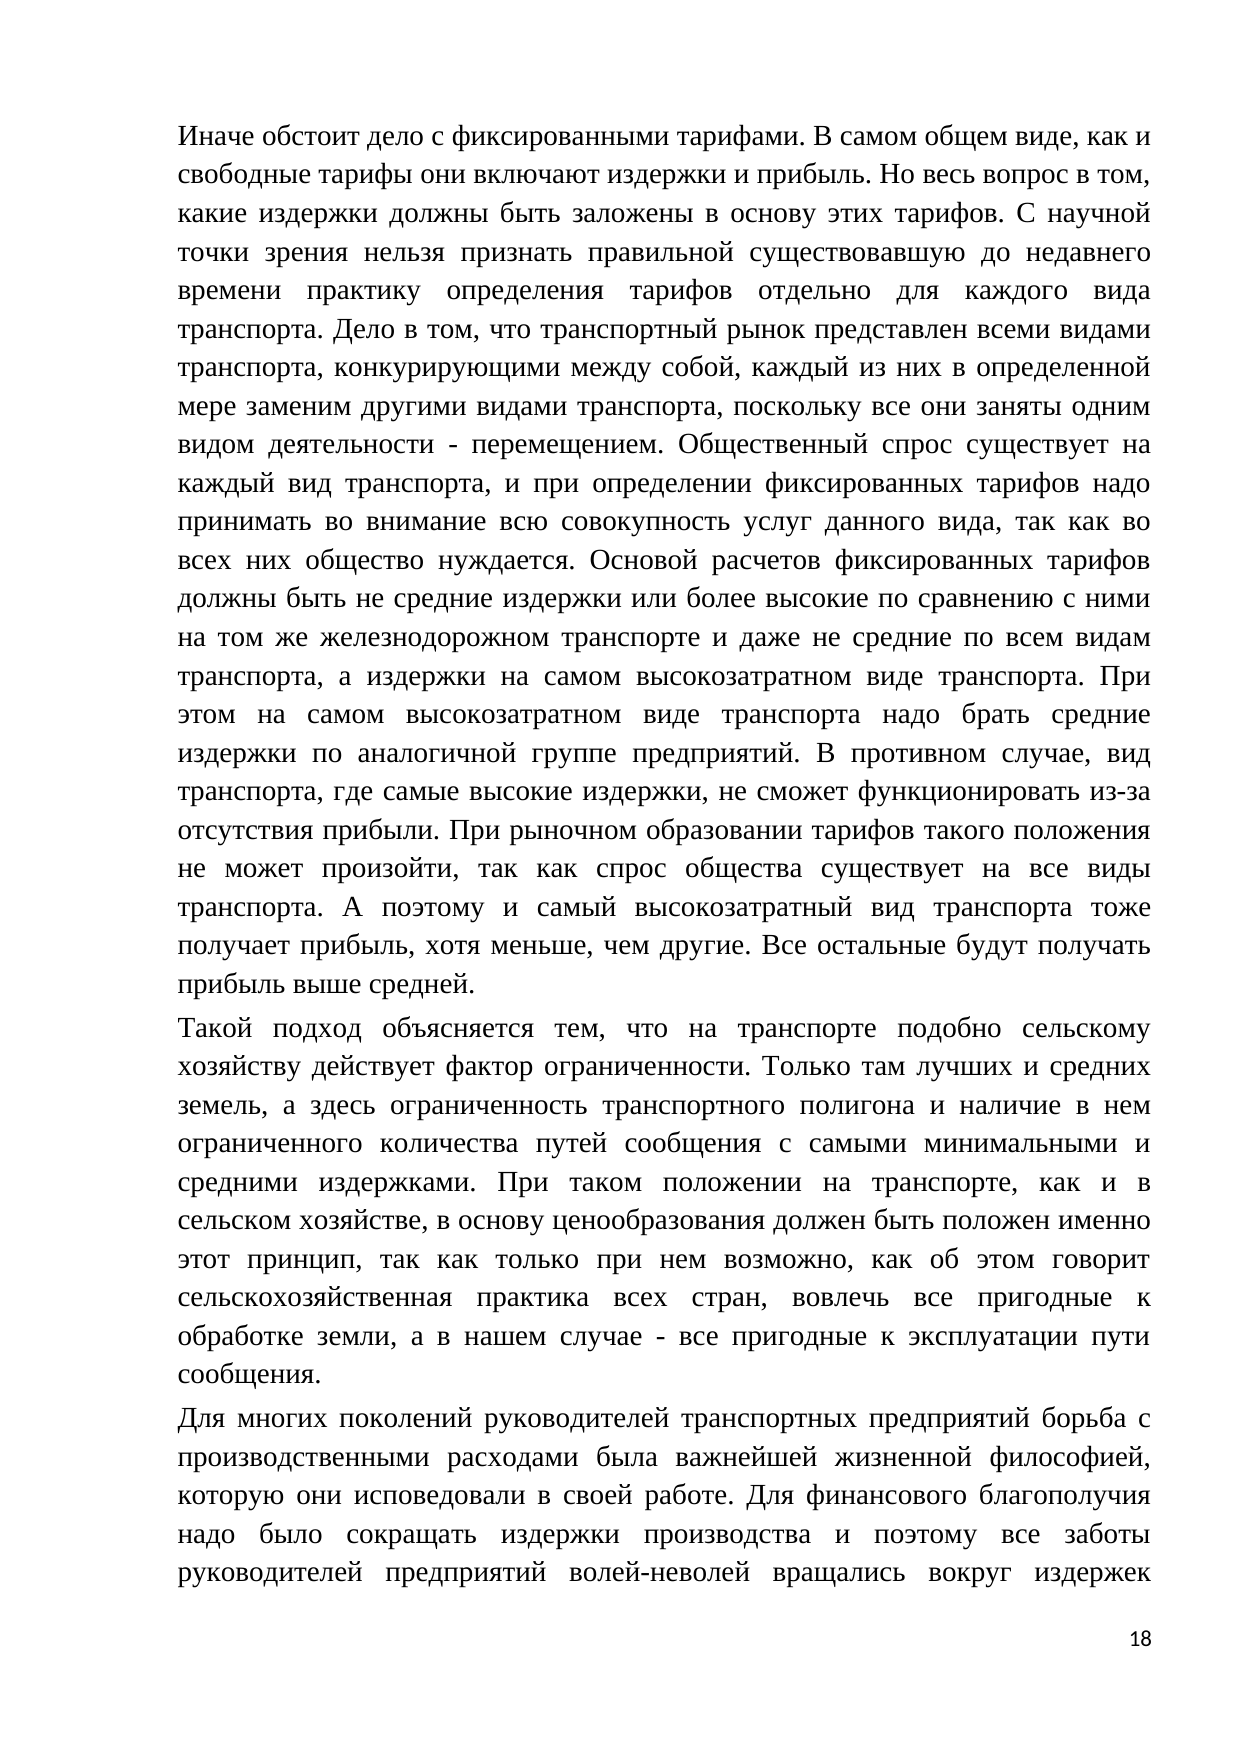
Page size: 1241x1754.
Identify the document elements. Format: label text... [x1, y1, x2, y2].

text Иначе обстоит дело с фиксированными тарифами. В самом общем виде, как и свободные тарифы они включают издержки и прибыль. Но весь вопрос в том, какие издержки должны быть заложены в основу этих тарифов. С научной точки зрения нельзя признать правильной существовавшую до недавнего времени практику определения тарифов отдельно для каждого вида транспорта. Дело в том, что транспортный рынок представлен всеми видами транспорта, конкурирующими между собой, каждый из них в определенной мере заменим другими видами транспорта, поскольку все они заняты одним видом деятельности - перемещением. Общественный спрос существует на каждый вид транспорта, и при определении фиксированных тарифов надо принимать во внимание всю совокупность услуг данного вида, так как во всех них общество нуждается. Основой расчетов фиксированных тарифов должны быть не средние издержки или более высокие по сравнению с ними на том же железнодорожном транспорте и даже не средние по всем видам транспорта, а издержки на самом высокозатратном виде транспорта. При этом на самом высокозатратном виде транспорта надо брать средние издержки по аналогичной группе предприятий. В противном случае, вид транспорта, где самые высокие издержки, не сможет функционировать из-за отсутствия прибыли. При рыночном образовании тарифов такого положения не может произойти, так как спрос общества существует на все виды транспорта. А поэтому и самый высокозатратный вид транспорта тоже получает прибыль, хотя меньше, чем другие. Все остальные будут получать прибыль выше средней. [177, 118, 1152, 999]
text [177, 1400, 1152, 1588]
text Такой подход объясняется тем, что на транспорте подобно сельскому хозяйству действует фактор ограниченности. Только там лучших и средних земель, а здесь ограниченность транспортного полигона и наличие в нем ограниченного количества путей сообщения с самыми минимальными и средними издержками. При таком положении на транспорте, как и в сельском хозяйстве, в основу ценообразования должен быть положен именно этот принцип, так как только при нем возможно, как об этом говорит сельскохозяйственная практика всех стран, вовлечь все пригодные к обработке земли, а в нашем случае - все пригодные к эксплуатации пути сообщения. [177, 1010, 1152, 1390]
